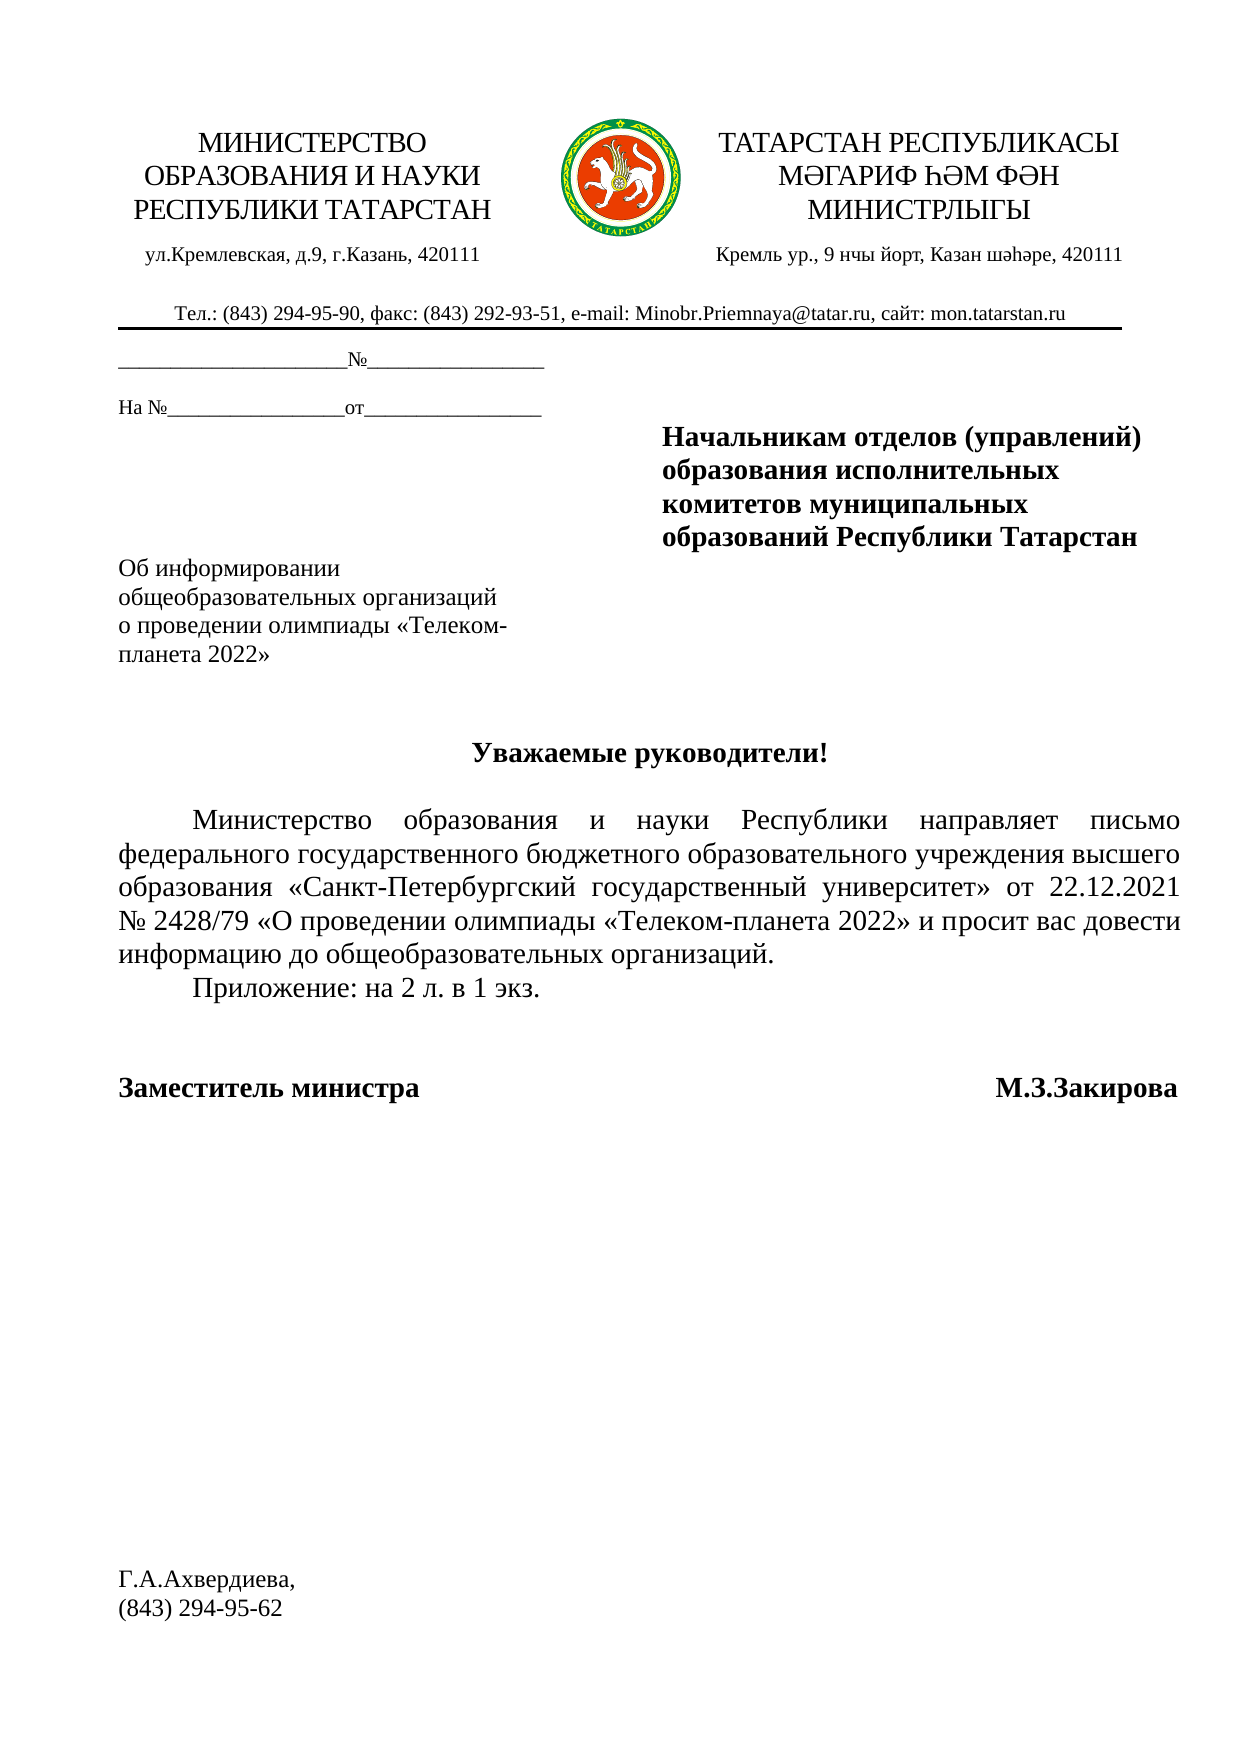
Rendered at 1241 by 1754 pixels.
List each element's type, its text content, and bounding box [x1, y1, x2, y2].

text Об информировании [118, 553, 1181, 582]
text планета 2022» [118, 639, 1181, 668]
text Тел.: (843) 294-95-90, факс: (843) 292-93-51, e-mail: Minobr.Priemnaya@tatar.ru, сайт: mon.tatarstan.ru [118, 301, 1122, 327]
text общеобразовательных организаций [118, 582, 1181, 611]
text Заместитель министра М.З.Закирова [118, 1071, 1181, 1104]
text ______________________№_________________ [118, 347, 1181, 371]
text Министерство образования и науки Республики направляет письмо федерального государственного бюджетного образовательного учреждения высшего образования «Санкт-Петербургский государственный университет» от 22.12.2021 № 2428/79 «О проведении олимпиады «Телеком-планета 2022» и просит вас довести информацию до общеобразовательных организаций. [118, 802, 1181, 970]
text Уважаемые руководители! [118, 735, 1181, 769]
text Приложение: на 2 л. в 1 экз. [118, 970, 1181, 1003]
text На №_________________от_________________ [118, 395, 1181, 419]
text Г.А.Ахвердиева, [118, 1564, 1181, 1593]
text о проведении олимпиады «Телеком- [118, 611, 1181, 639]
text (843) 294-95-62 [118, 1593, 1181, 1622]
text Начальникам отделов (управлений) образования исполнительных комитетов муниципальных образований Республики Татарстан [662, 419, 1181, 553]
